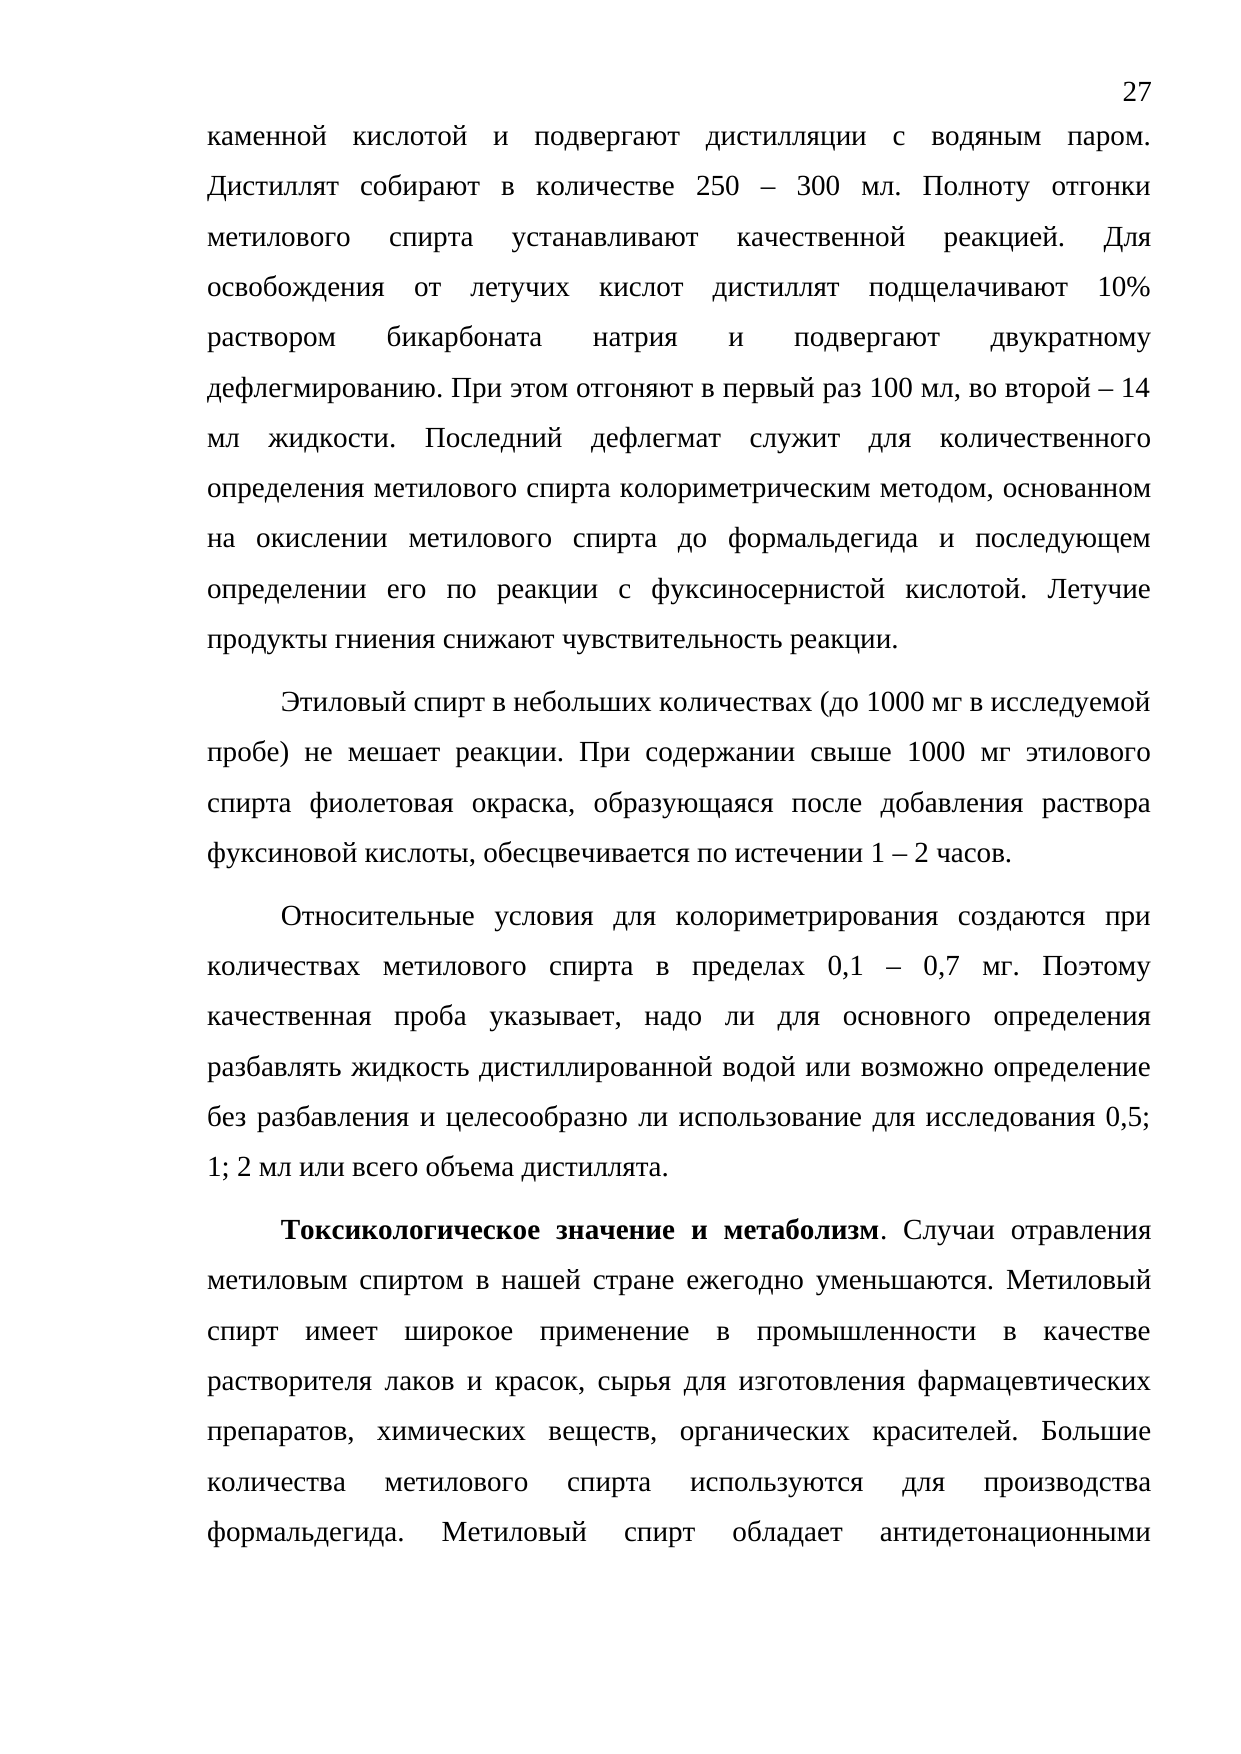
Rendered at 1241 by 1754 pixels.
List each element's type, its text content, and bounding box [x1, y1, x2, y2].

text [207, 1212, 1152, 1548]
text Относительные условия для колориметрирования создаются при количествах метилового спирта в пределах 0,1 – 0,7 мг. Поэтому качественная проба указывает, надо ли для основного определения разбавлять жидкость дистиллированной водой или возможно определение без разбавления и целесообразно ли использование для исследования 0,5; 1; 2 мл или всего объема дистиллята. [207, 898, 1152, 1183]
text Этиловый спирт в небольших количествах (до 1000 мг в исследуемой пробе) не мешает реакции. При содержании свыше 1000 мг этилового спирта фиолетовая окраска, образующаяся после добавления раствора фуксиновой кислоты, обесцвечивается по истечении 1 – 2 часов. [207, 684, 1152, 868]
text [207, 118, 1152, 655]
